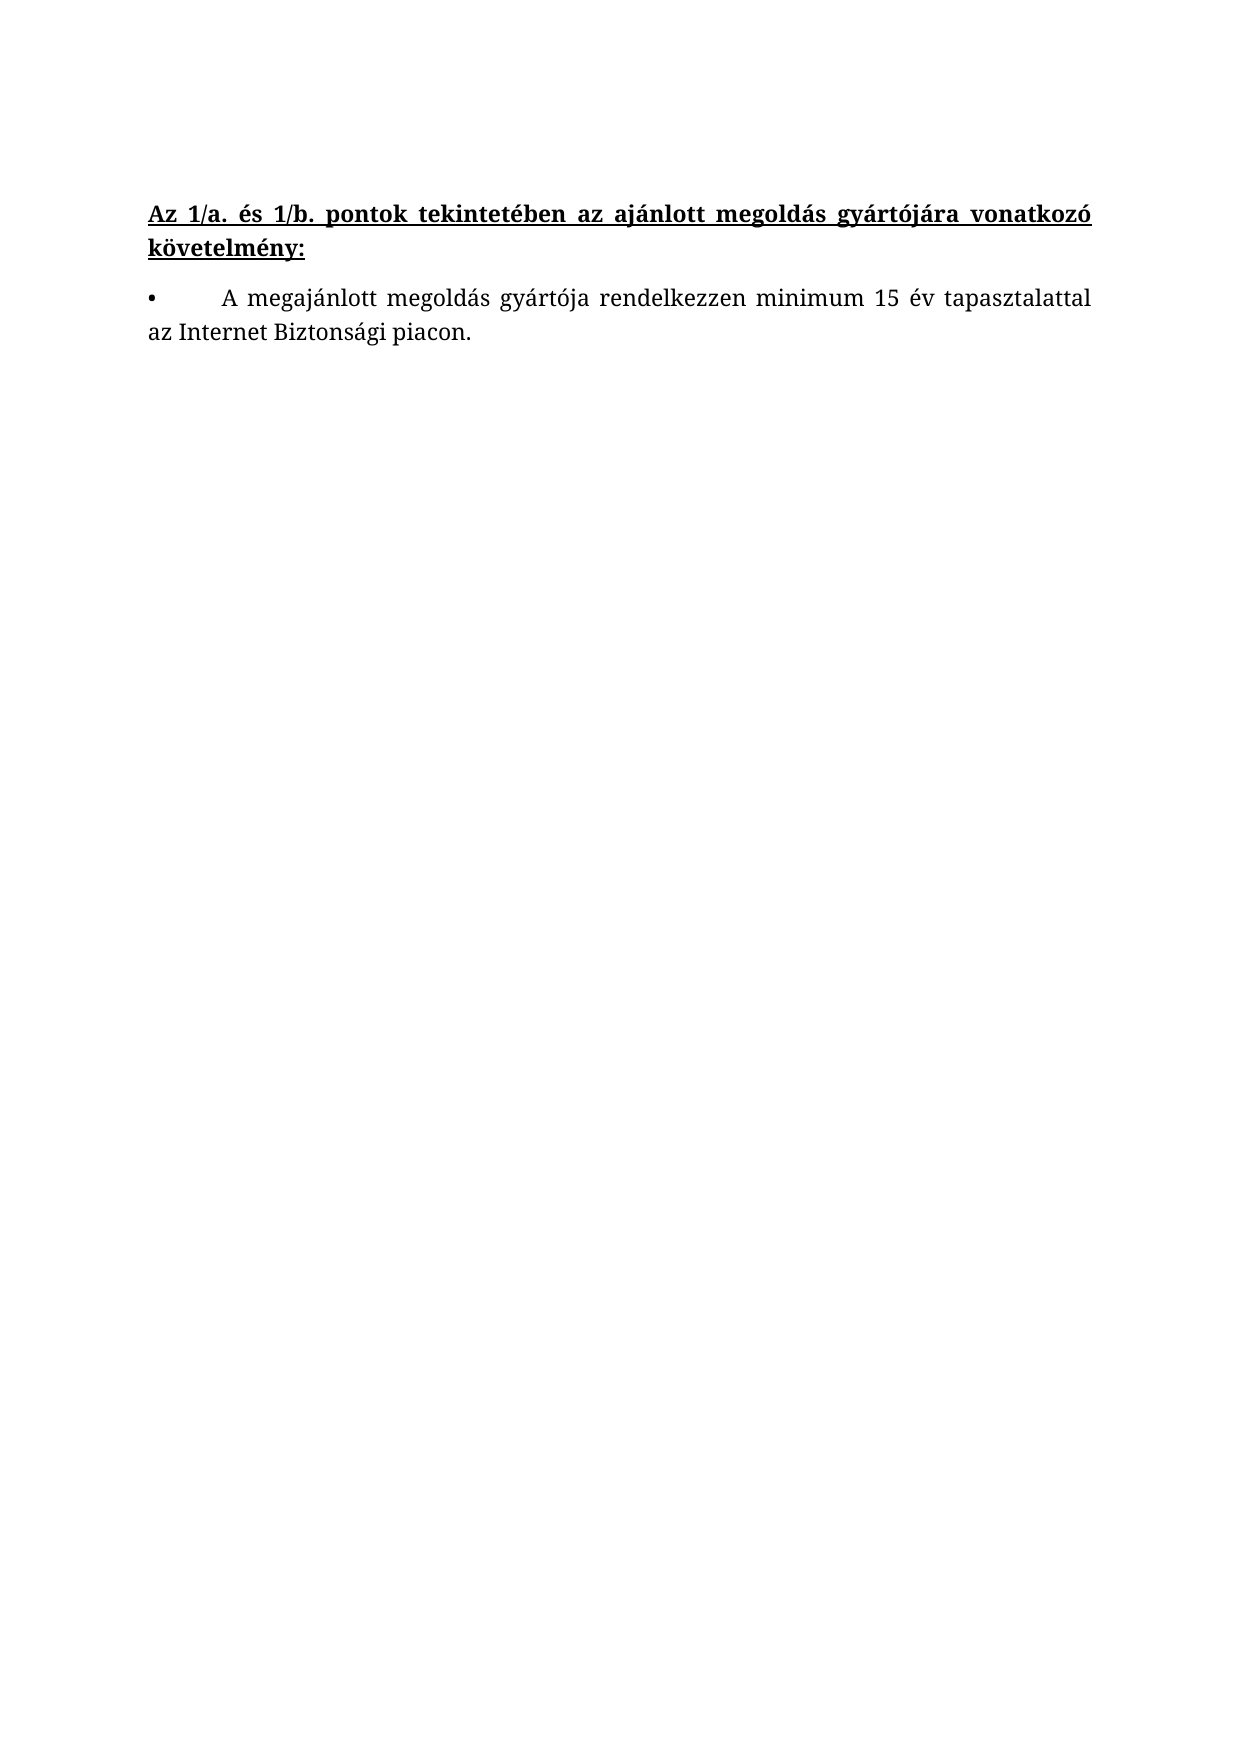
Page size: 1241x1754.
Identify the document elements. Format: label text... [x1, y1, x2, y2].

text Az 1/a. és 1/b. pontok tekintetében az ajánlott megoldás gyártójára vonatkozó követelmény: [148, 198, 1093, 263]
text • A megajánlott megoldás gyártója rendelkezzen minimum 15 év tapasztalattal az Internet Biztonsági piacon. [148, 282, 1093, 347]
